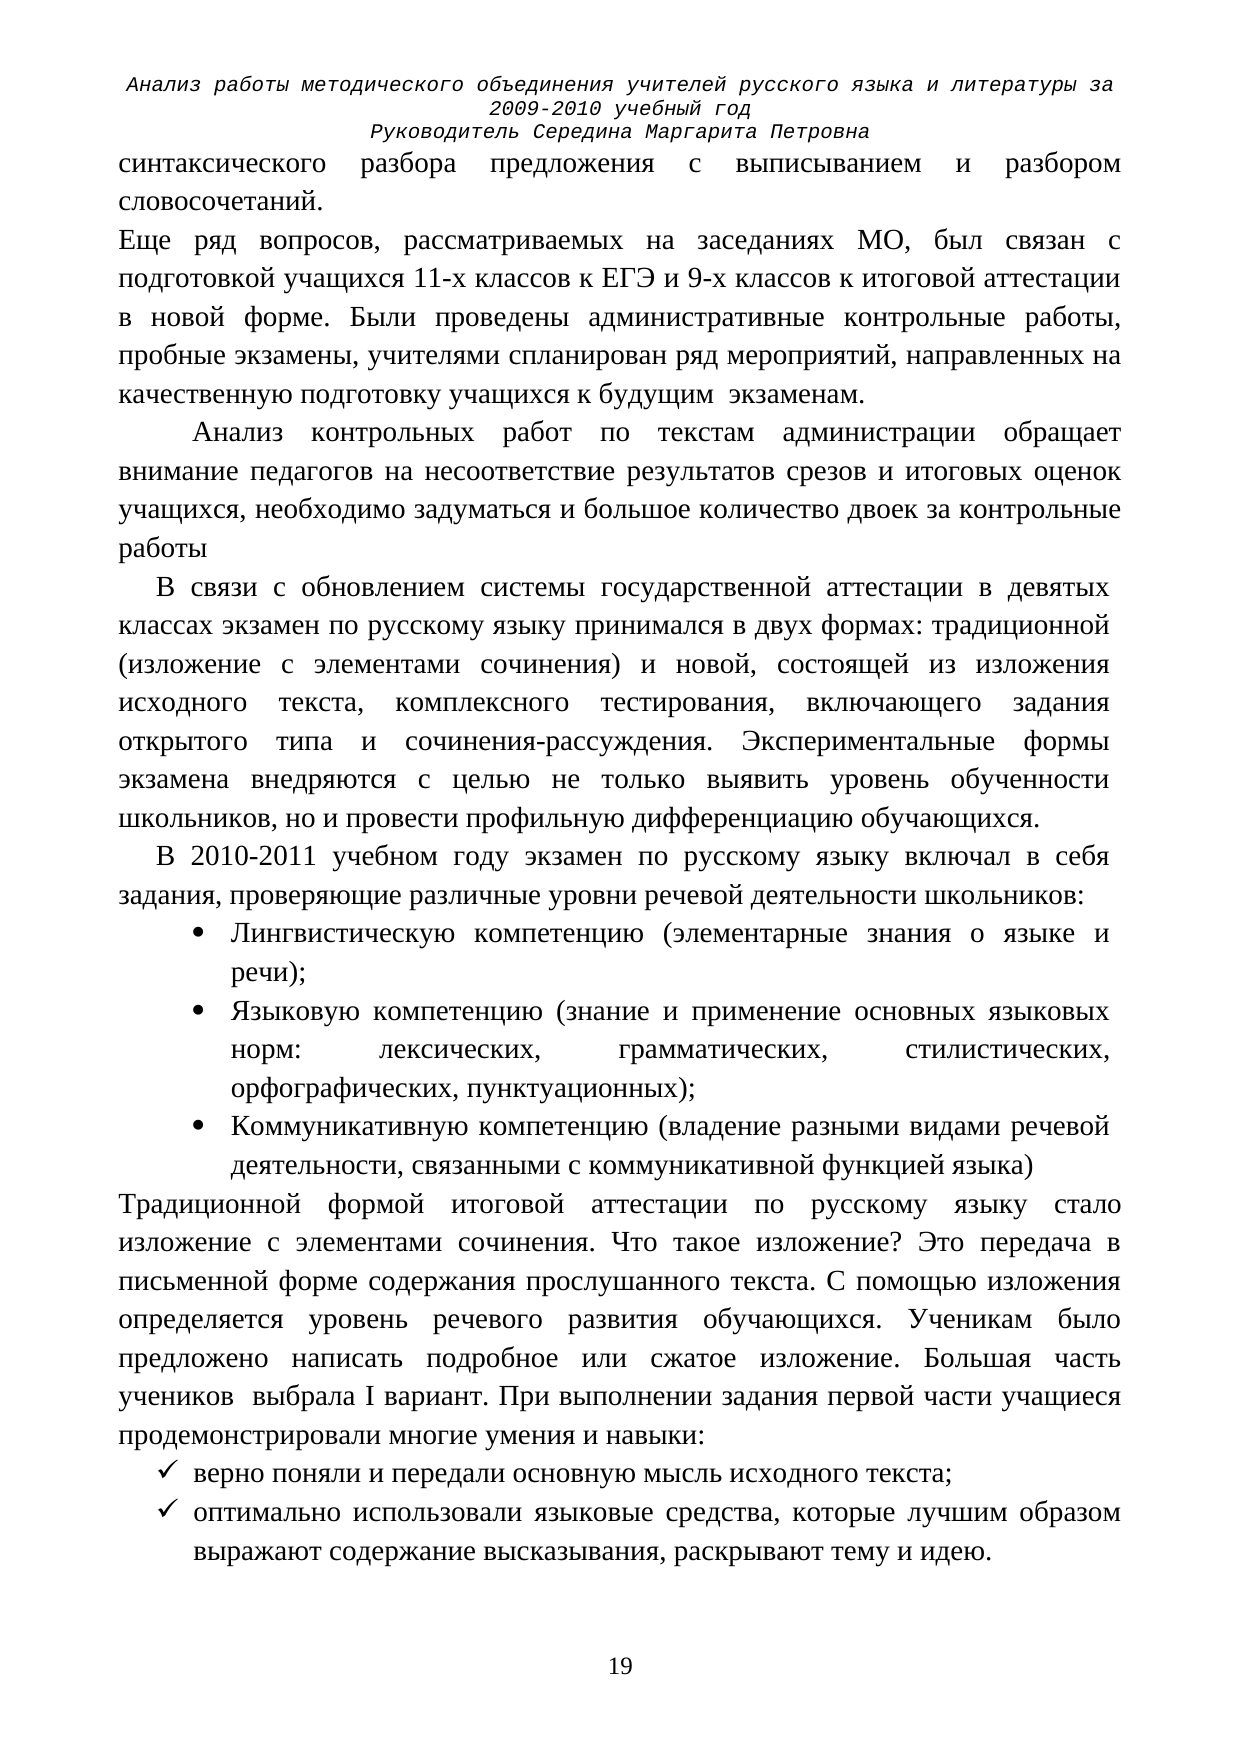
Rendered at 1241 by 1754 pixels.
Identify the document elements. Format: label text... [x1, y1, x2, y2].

list Коммуникативную компетенцию (владение разными видами речевой деятельности, связанными с коммуникативной функцией языка) [193, 1108, 1111, 1181]
list верно поняли и передали основную мысль исходного текста; [156, 1456, 1122, 1489]
text В связи с обновлением системы государственной аттестации в девятых классах экзамен по русскому языку принимался в двух формах: традиционной (изложение с элементами сочинения) и новой, состоящей из изложения исходного текста, комплексного тестирования, включающего задания открытого типа и сочинения-рассуждения. Экспериментальные формы экзамена внедряются с целью не только выявить уровень обученности школьников, но и провести профильную дифференциацию обучающихся. [118, 569, 1111, 833]
text Еще ряд вопросов, рассматриваемых на заседаниях МО, был связан с подготовкой учащихся 11-х классов к ЕГЭ и 9-х классов к итоговой аттестации в новой форме. Были проведены административные контрольные работы, пробные экзамены, учителями спланирован ряд мероприятий, направленных на качественную подготовку учащихся к будущим экзаменам. [118, 222, 1122, 409]
list Лингвистическую компетенцию (элементарные знания о языке и речи); [193, 916, 1111, 988]
text Анализ контрольных работ по текстам администрации обращает внимание педагогов на несоответствие результатов срезов и итоговых оценок учащихся, необходимо задуматься и большое количество двоек за контрольные работы [118, 414, 1122, 564]
list Языковую компетенцию (знание и применение основных языковых норм: лексических, грамматических, стилистических, орфографических, пунктуационных); [193, 993, 1111, 1103]
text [118, 145, 1122, 217]
list оптимально использовали языковые средства, которые лучшим образом выражают содержание высказывания, раскрывают тему и идею. [156, 1494, 1122, 1566]
text В 2010-2011 учебном году экзамен по русскому языку включал в себя задания, проверяющие различные уровни речевой деятельности школьников: [118, 838, 1111, 911]
text Традиционной формой итоговой аттестации по русскому языку стало изложение с элементами сочинения. Что такое изложение? Это передача в письменной форме содержания прослушанного текста. С помощью изложения определяется уровень речевого развития обучающихся. Ученикам было предложено написать подробное или сжатое изложение. Большая часть учеников выбрала I вариант. При выполнении задания первой части учащиеся продемонстрировали многие умения и навыки: [118, 1186, 1122, 1451]
